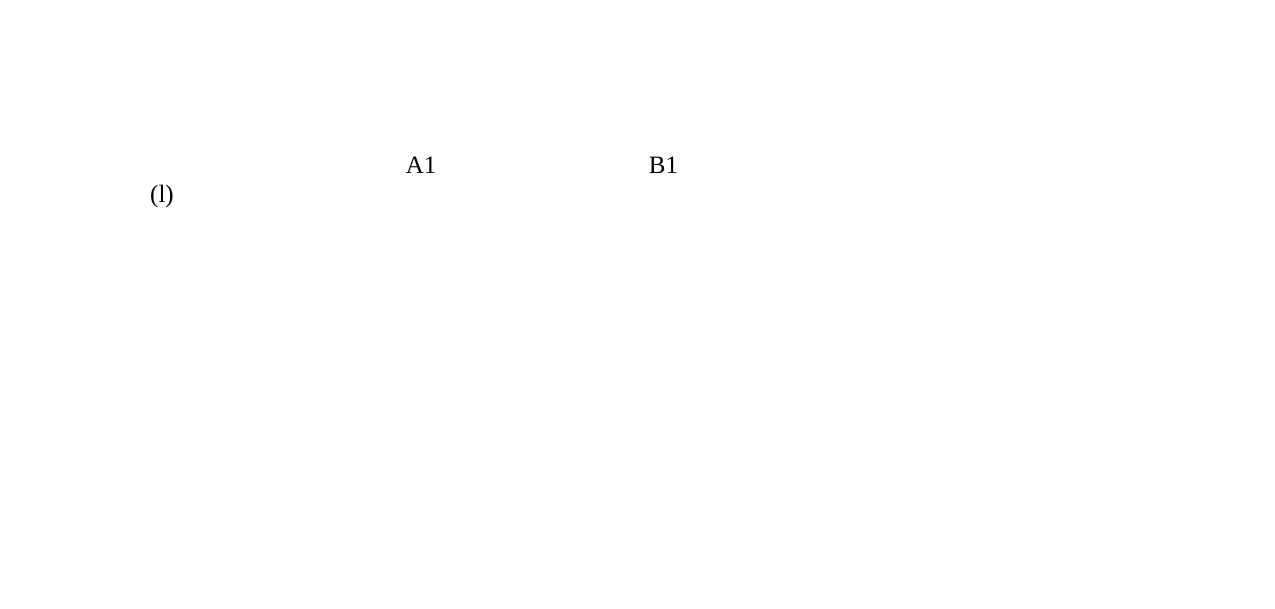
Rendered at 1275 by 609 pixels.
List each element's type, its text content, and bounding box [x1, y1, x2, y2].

table_header B1 [638, 150, 881, 179]
table_header A1 [394, 150, 637, 179]
text (l) [150, 179, 1125, 207]
